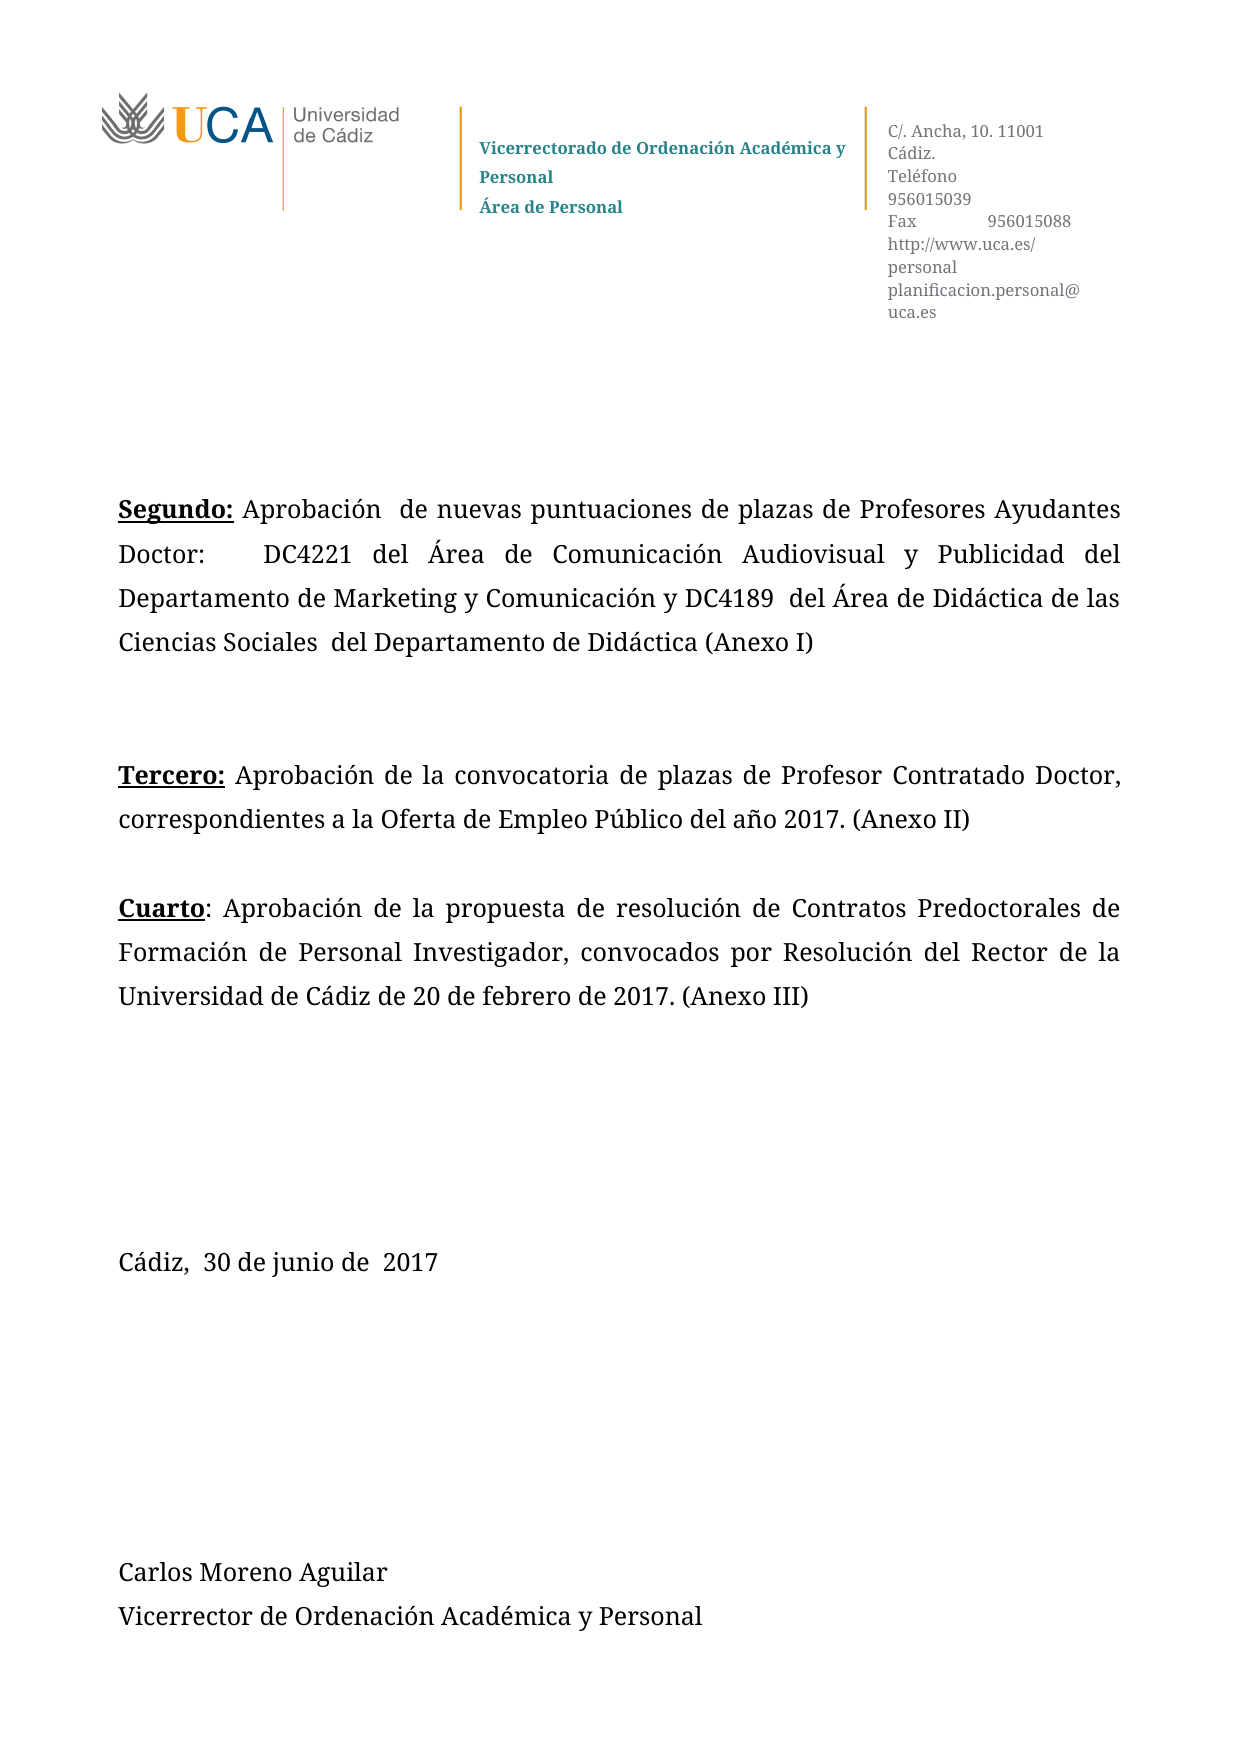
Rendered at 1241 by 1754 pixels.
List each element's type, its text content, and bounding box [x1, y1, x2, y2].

picture [863, 73, 870, 229]
text Segundo: Aprobación de nuevas puntuaciones de plazas de Profesores Ayudantes Doctor: DC4221 del Área de Comunicación Audiovisual y Publicidad del Departamento de Marketing y Comunicación y DC4189 del Área de Didáctica de las Ciencias Sociales del Departamento de Didáctica (Anexo I) [118, 492, 1122, 659]
text Cádiz, 30 de junio de 2017 [118, 1244, 1122, 1279]
text Vicerrector de Ordenación Académica y Personal [118, 1599, 1122, 1633]
picture [458, 73, 465, 229]
text Tercero: Aprobación de la convocatoria de plazas de Profesor Contratado Doctor, correspondientes a la Oferta de Empleo Público del año 2017. (Anexo II) [118, 758, 1122, 836]
text Cuarto: Aprobación de la propuesta de resolución de Contratos Predoctorales de Formación de Personal Investigador, convocados por Resolución del Rector de la Universidad de Cádiz de 20 de febrero de 2017. (Anexo III) [118, 890, 1122, 1013]
picture [81, 73, 419, 229]
text Carlos Moreno Aguilar [118, 1554, 1122, 1588]
